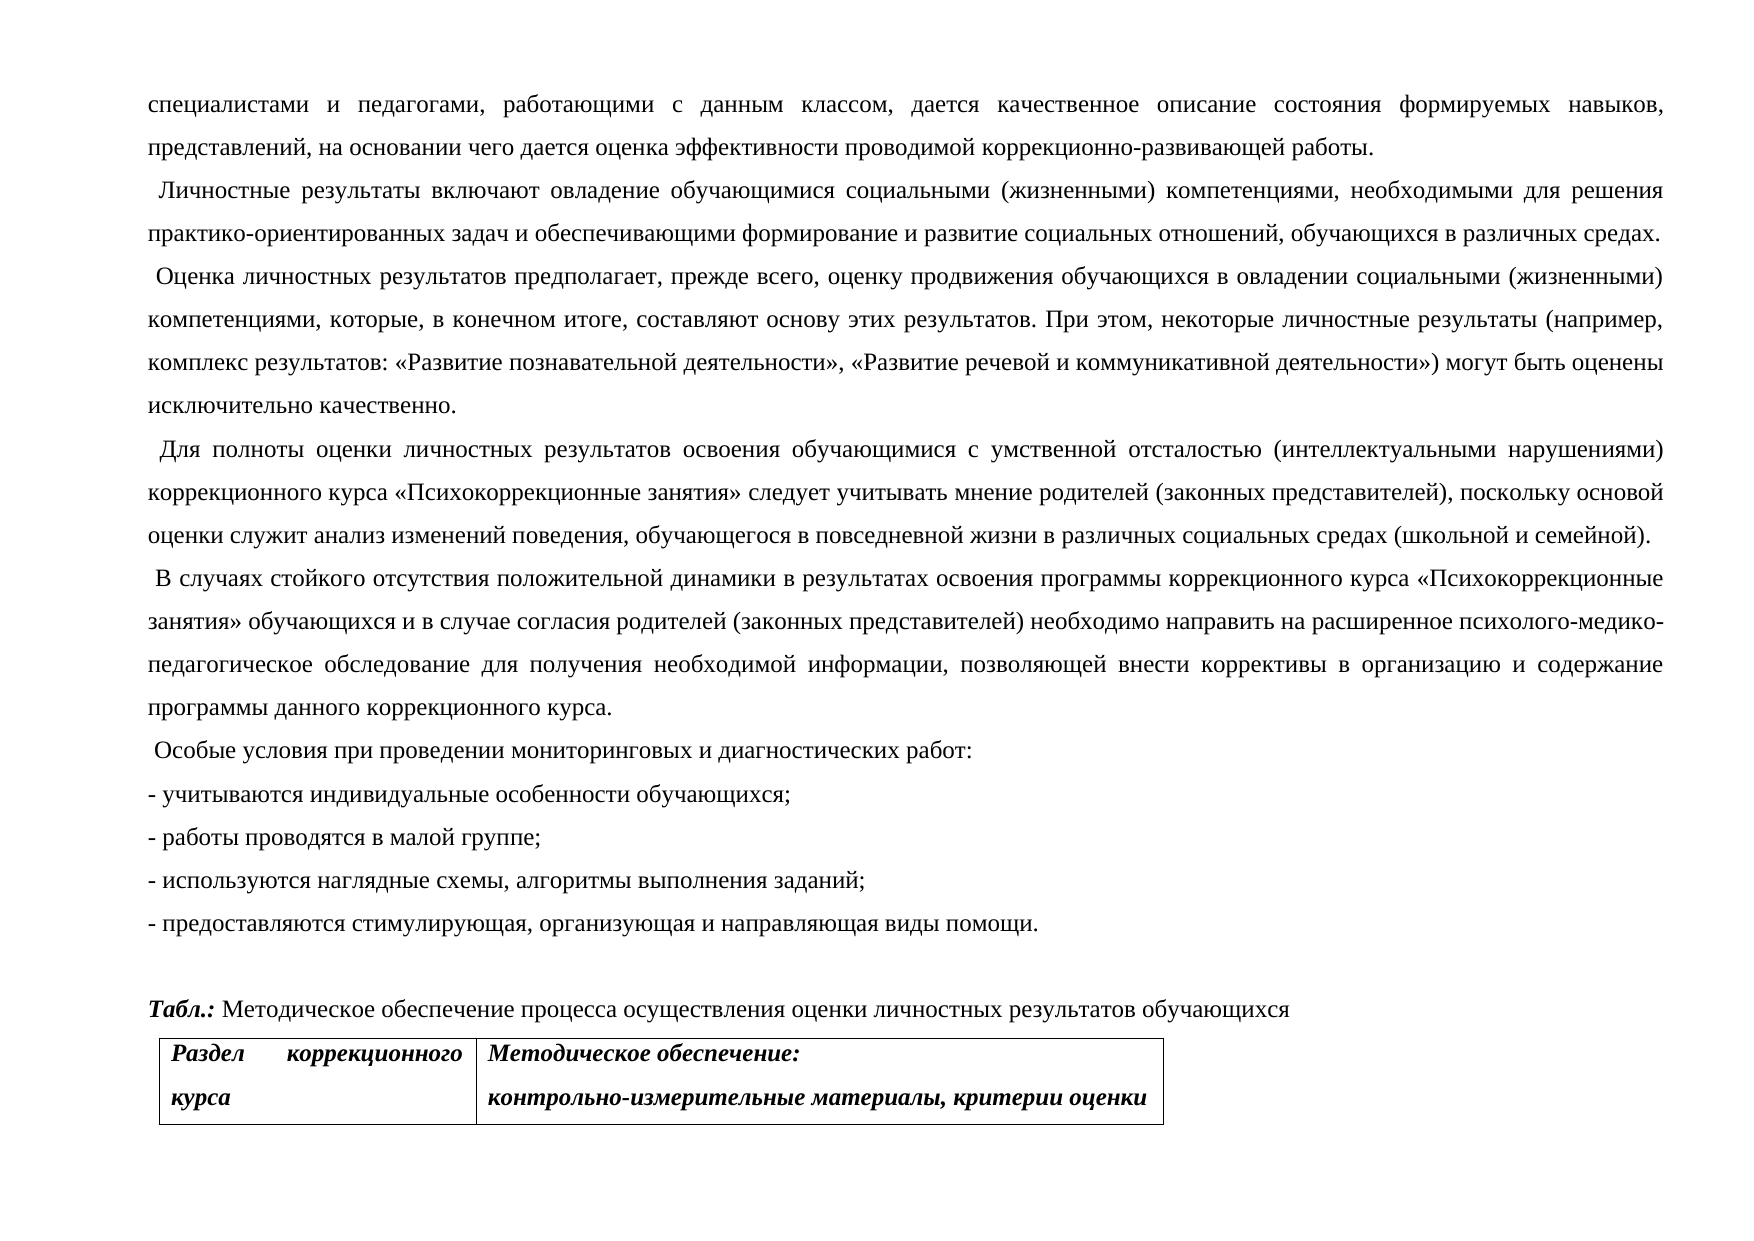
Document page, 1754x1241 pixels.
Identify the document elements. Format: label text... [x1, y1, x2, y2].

text Личностные результаты включают овладение обучающимися социальными (жизненными) компетенциями, необходимыми для решения практико-ориентированных задач и обеспечивающими формирование и развитие социальных отношений, обучающихся в различных средах. [148, 175, 1665, 247]
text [148, 89, 1665, 161]
text Табл.: Методическое обеспечение процесса осуществления оценки личностных результатов обучающихся [148, 994, 1665, 1023]
text Для полноты оценки личностных результатов освоения обучающимися с умственной отсталостью (интеллектуальными нарушениями) коррекционного курса «Психокоррекционные занятия» следует учитывать мнение родителей (законных представителей), поскольку основой оценки служит анализ изменений поведения, обучающегося в повседневной жизни в различных социальных средах (школьной и семейной). [148, 434, 1665, 549]
table_header Методическое обеспечение: контрольно-измерительные материалы, критерии оценки [477, 1039, 1163, 1123]
table_header Раздел коррекционного курса [160, 1039, 476, 1123]
text - работы проводятся в малой группе; [148, 822, 1665, 851]
text Особые условия при проведении мониторинговых и диагностических работ: [148, 736, 1665, 764]
text - учитываются индивидуальные особенности обучающихся; [148, 779, 1665, 807]
text Оценка личностных результатов предполагает, прежде всего, оценку продвижения обучающихся в овладении социальными (жизненными) компетенциями, которые, в конечном итоге, составляют основу этих результатов. При этом, некоторые личностные результаты (например, комплекс результатов: «Развитие познавательной деятельности», «Развитие речевой и коммуникативной деятельности») могут быть оценены исключительно качественно. [148, 261, 1665, 419]
text - предоставляются стимулирующая, организующая и направляющая виды помощи. [148, 908, 1665, 937]
text В случаях стойкого отсутствия положительной динамики в результатах освоения программы коррекционного курса «Психокоррекционные занятия» обучающихся и в случае согласия родителей (законных представителей) необходимо направить на расширенное психолого-медико-педагогическое обследование для получения необходимой информации, позволяющей внести коррективы в организацию и содержание программы данного коррекционного курса. [148, 563, 1665, 721]
text - используются наглядные схемы, алгоритмы выполнения заданий; [148, 865, 1665, 894]
